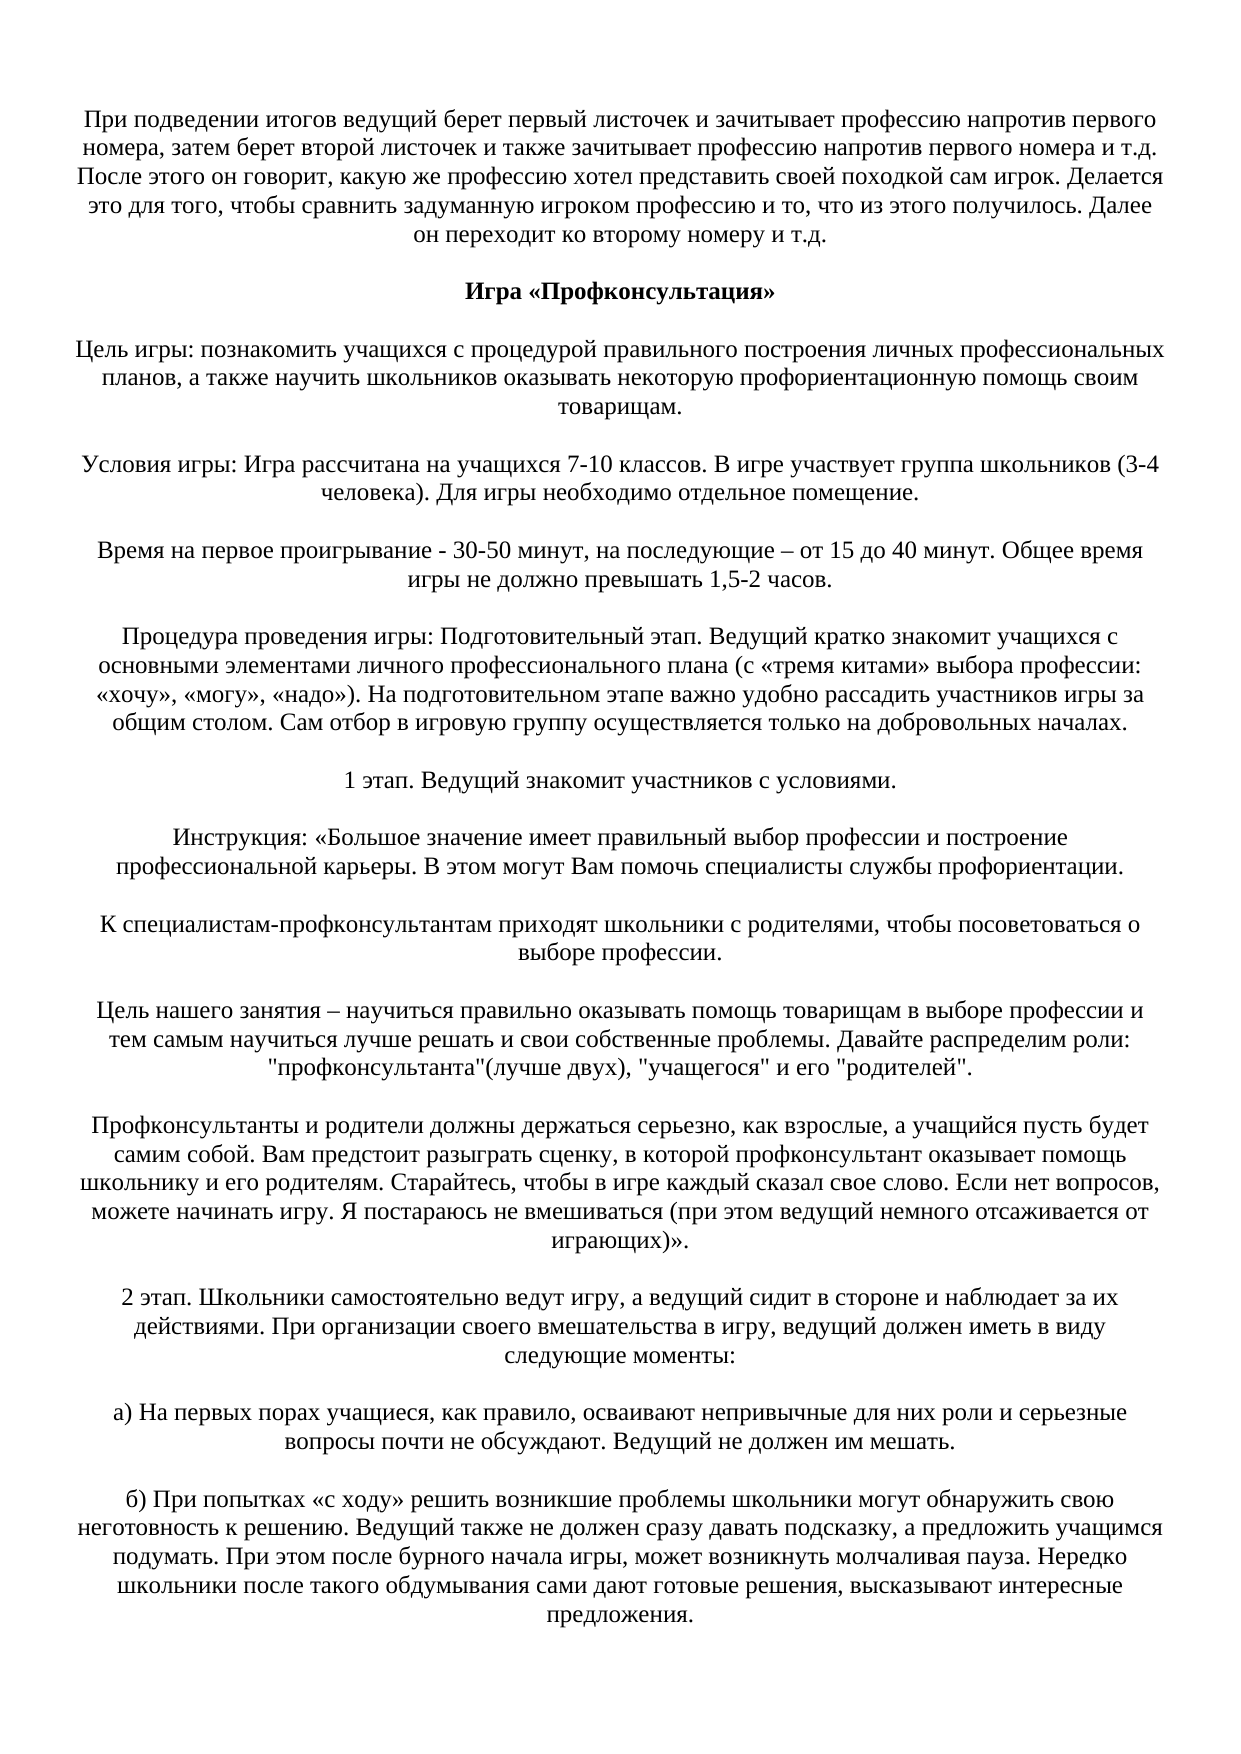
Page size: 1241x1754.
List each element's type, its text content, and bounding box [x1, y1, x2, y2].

text К специалистам-профконсультантам приходят школьники с родителями, чтобы посоветоваться о выборе профессии. [75, 909, 1165, 966]
text Время на первое проигрывание - 30-50 минут, на последующие – от 15 до 40 минут. Общее время игры не должно превышать 1,5-2 часов. [75, 535, 1165, 592]
text а) На первых порах учащиеся, как правило, осваивают непривычные для них роли и серьезные вопросы почти не обсуждают. Ведущий не должен им мешать. [75, 1397, 1165, 1455]
text При подведении итогов ведущий берет первый листочек и зачитывает профессию напротив первого номера, затем берет второй листочек и также зачитывает профессию напротив первого номера и т.д. После этого он говорит, какую же профессию хотел представить своей походкой сам игрок. Делается это для того, чтобы сравнить задуманную игроком профессию и то, что из этого получилось. Далее он переходит ко второму номеру и т.д. [75, 104, 1165, 247]
text Игра «Профконсультация» [75, 276, 1165, 305]
text 2 этап. Школьники самостоятельно ведут игру, а ведущий сидит в стороне и наблюдает за их действиями. При организации своего вмешательства в игру, ведущий должен иметь в виду следующие моменты: [75, 1282, 1165, 1369]
text Процедура проведения игры: Подготовительный этап. Ведущий кратко знакомит учащихся с основными элементами личного профессионального плана (с «тремя китами» выбора профессии: «хочу», «могу», «надо»). На подготовительном этапе важно удобно рассадить участников игры за общим столом. Сам отбор в игровую группу осуществляется только на добровольных началах. [75, 621, 1165, 736]
text 1 этап. Ведущий знакомит участников с условиями. [75, 765, 1165, 794]
text б) При попытках «с ходу» решить возникшие проблемы школьники могут обнаружить свою неготовность к решению. Ведущий также не должен сразу давать подсказку, а предложить учащимся подумать. При этом после бурного начала игры, может возникнуть молчаливая пауза. Нередко школьники после такого обдумывания сами дают готовые решения, высказывают интересные предложения. [75, 1484, 1165, 1627]
text Условия игры: Игра рассчитана на учащихся 7-10 классов. В игре участвует группа школьников (3-4 человека). Для игры необходимо отдельное помещение. [75, 449, 1165, 506]
text Профконсультанты и родители должны держаться серьезно, как взрослые, а учащийся пусть будет самим собой. Вам предстоит разыграть сценку, в которой профконсультант оказывает помощь школьнику и его родителям. Старайтесь, чтобы в игре каждый сказал свое слово. Если нет вопросов, можете начинать игру. Я постараюсь не вмешиваться (при этом ведущий немного отсаживается от играющих)». [75, 1110, 1165, 1254]
text Инструкция: «Большое значение имеет правильный выбор профессии и построение профессиональной карьеры. В этом могут Вам помочь специалисты службы профориентации. [75, 822, 1165, 880]
text Цель игры: познакомить учащихся с процедурой правильного построения личных профессиональных планов, а также научить школьников оказывать некоторую профориентационную помощь своим товарищам. [75, 334, 1165, 420]
text Цель нашего занятия – научиться правильно оказывать помощь товарищам в выборе профессии и тем самым научиться лучше решать и свои собственные проблемы. Давайте распределим роли: "профконсультанта"(лучше двух), "учащегося" и его "родителей". [75, 995, 1165, 1081]
